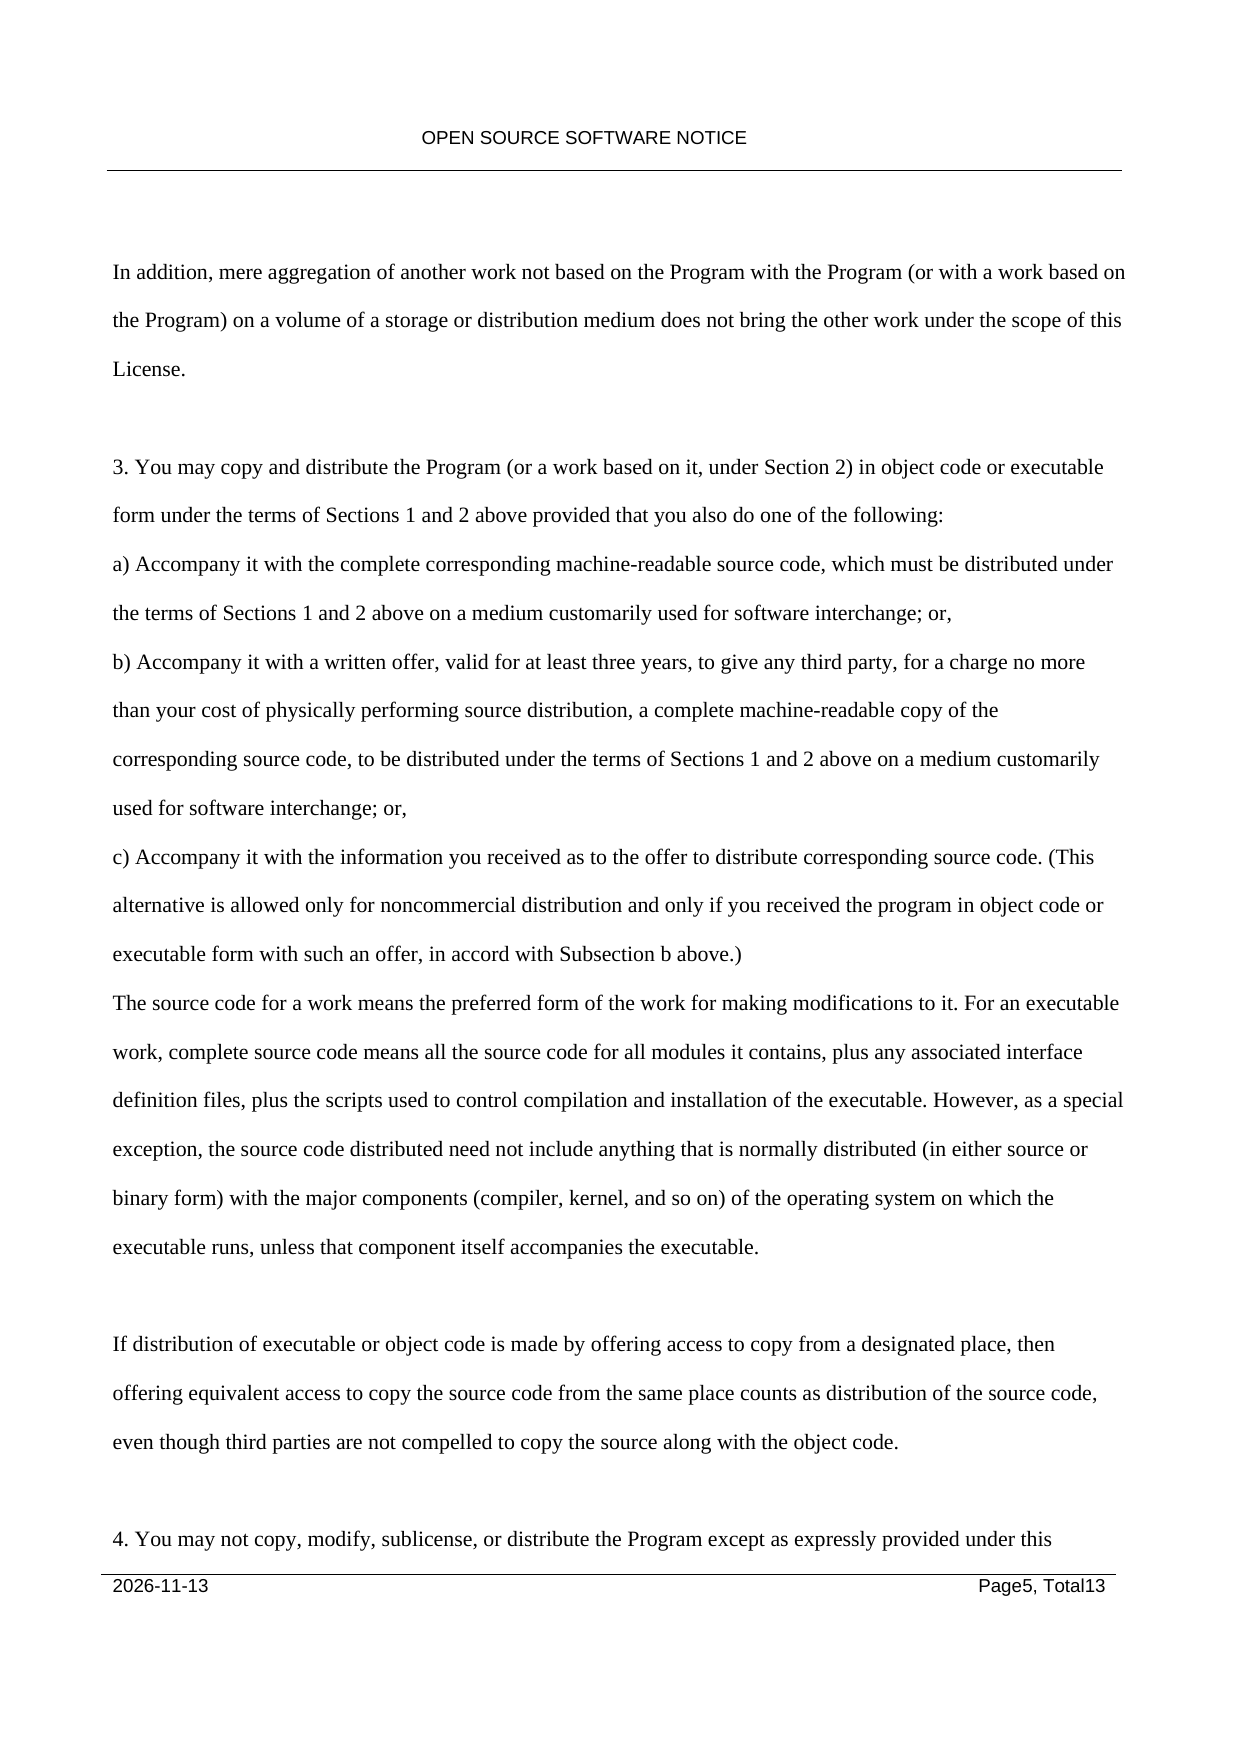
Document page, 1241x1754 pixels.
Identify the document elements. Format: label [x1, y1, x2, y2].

text [112, 206, 1128, 1555]
